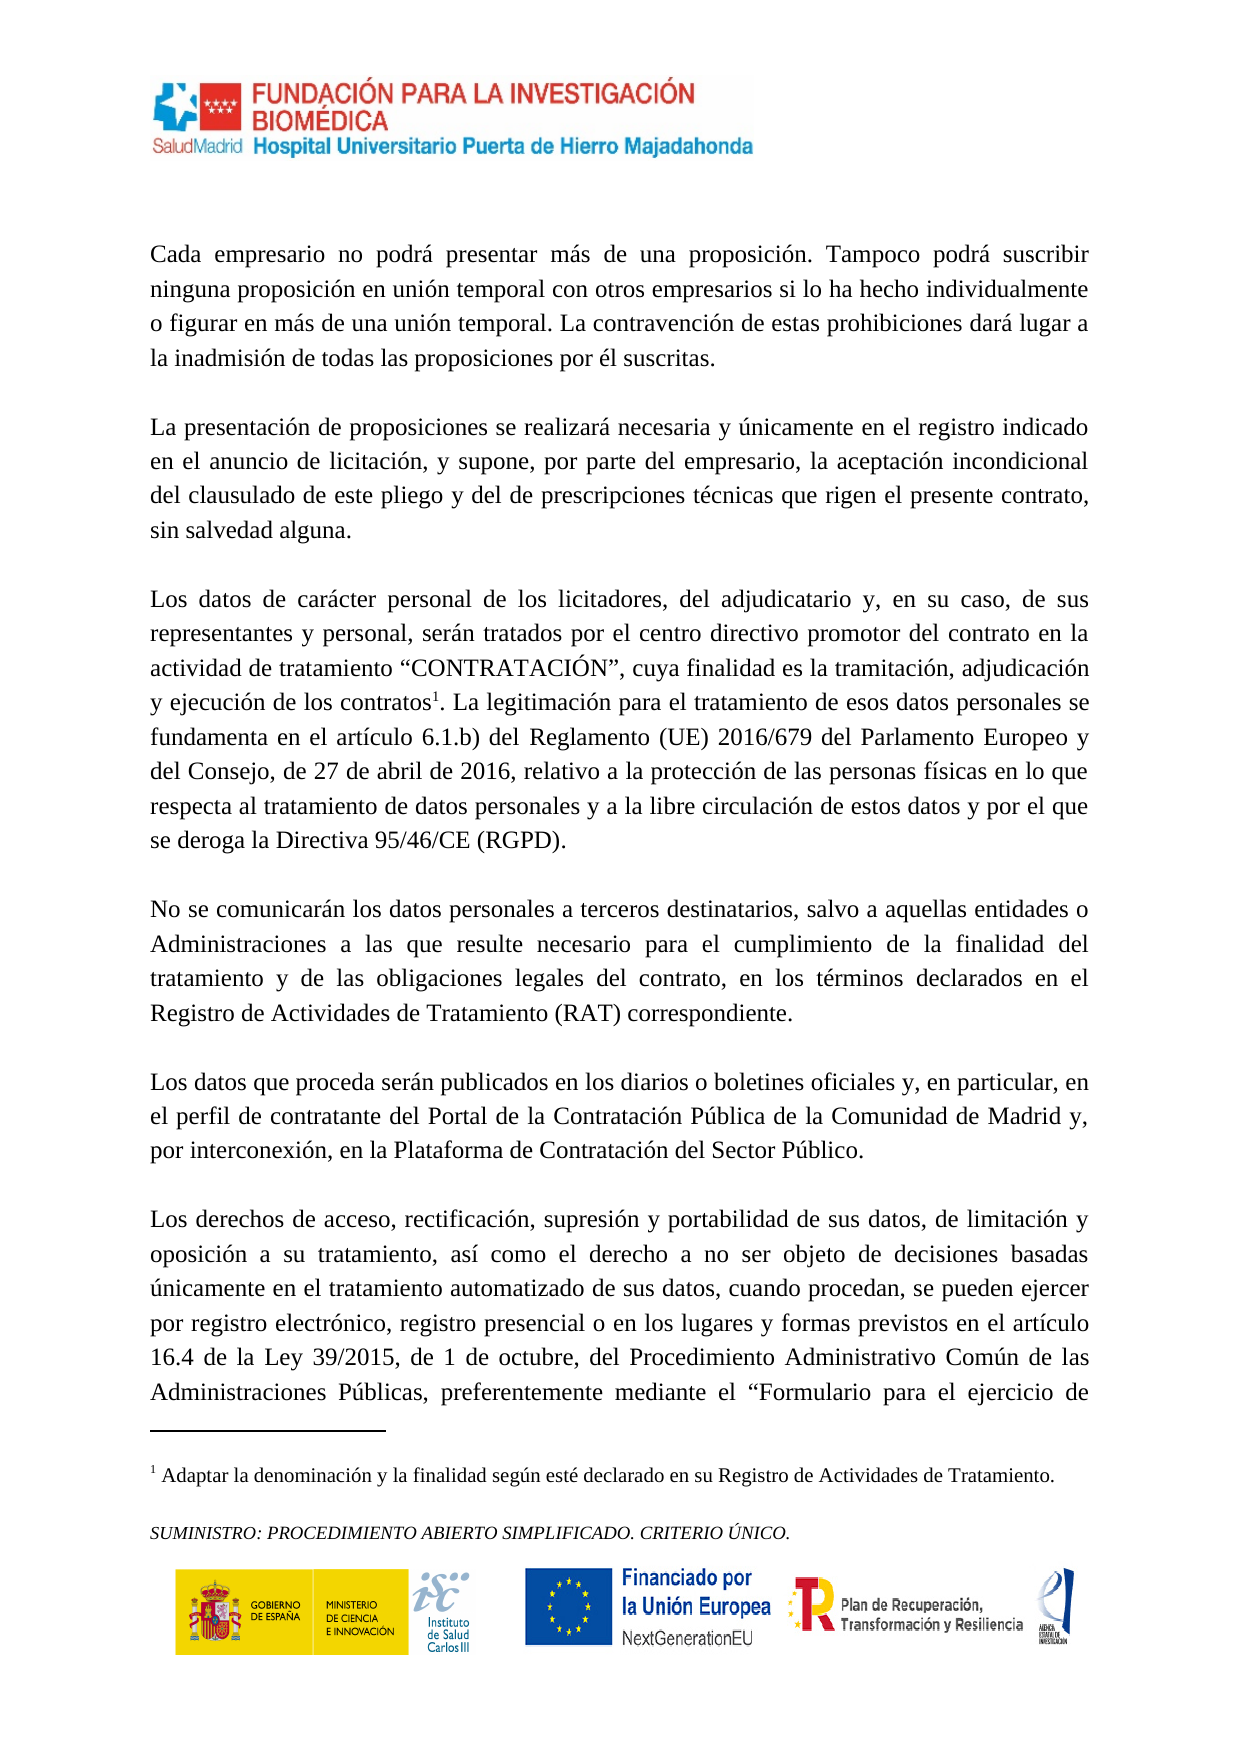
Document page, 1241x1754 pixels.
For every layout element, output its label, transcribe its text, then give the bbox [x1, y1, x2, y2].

picture [150, 75, 755, 161]
text Cada empresario no podrá presentar más de una proposición. Tampoco podrá suscribir ninguna proposición en unión temporal con otros empresarios si lo ha hecho individualmente o figurar en más de una unión temporal. La contravención de estas prohibiciones dará lugar a la inadmisión de todas las proposiciones por él suscritas. [150, 239, 1090, 371]
text Los datos que proceda serán publicados en los diarios o boletines oficiales y, en particular, en el perfil de contratante del Portal de la Contratación Pública de la Comunidad de Madrid y, por interconexión, en la Plataforma de Contratación del Sector Público. [150, 1067, 1090, 1164]
text La presentación de proposiciones se realizará necesaria y únicamente en el registro indicado en el anuncio de licitación, y supone, por parte del empresario, la aceptación incondicional del clausulado de este pliego y del de prescripciones técnicas que rigen el presente contrato, sin salvedad alguna. [150, 412, 1090, 544]
text No se comunicarán los datos personales a terceros destinatarios, salvo a aquellas entidades o Administraciones a las que resulte necesario para el cumplimiento de la finalidad del tratamiento y de las obligaciones legales del contrato, en los términos declarados en el Registro de Actividades de Tratamiento (RAT) correspondiente. [150, 894, 1090, 1026]
picture [175, 1569, 477, 1655]
picture [522, 1557, 1084, 1655]
text Los datos de carácter personal de los licitadores, del adjudicatario y, en su caso, de sus representantes y personal, serán tratados por el centro directivo promotor del contrato en la actividad de tratamiento “CONTRATACIÓN”, cuya finalidad es la tramitación, adjudicación y ejecución de los contratos. La legitimación para el tratamiento de esos datos personales se fundamenta en el artículo 6.1.b) del Reglamento (UE) 2016/679 del Parlamento Europeo y del Consejo, de 27 de abril de 2016, relativo a la protección de las personas físicas en lo que respecta al tratamiento de datos personales y a la libre circulación de estos datos y por el que se deroga la Directiva 95/46/CE (RGPD). [150, 584, 1090, 854]
